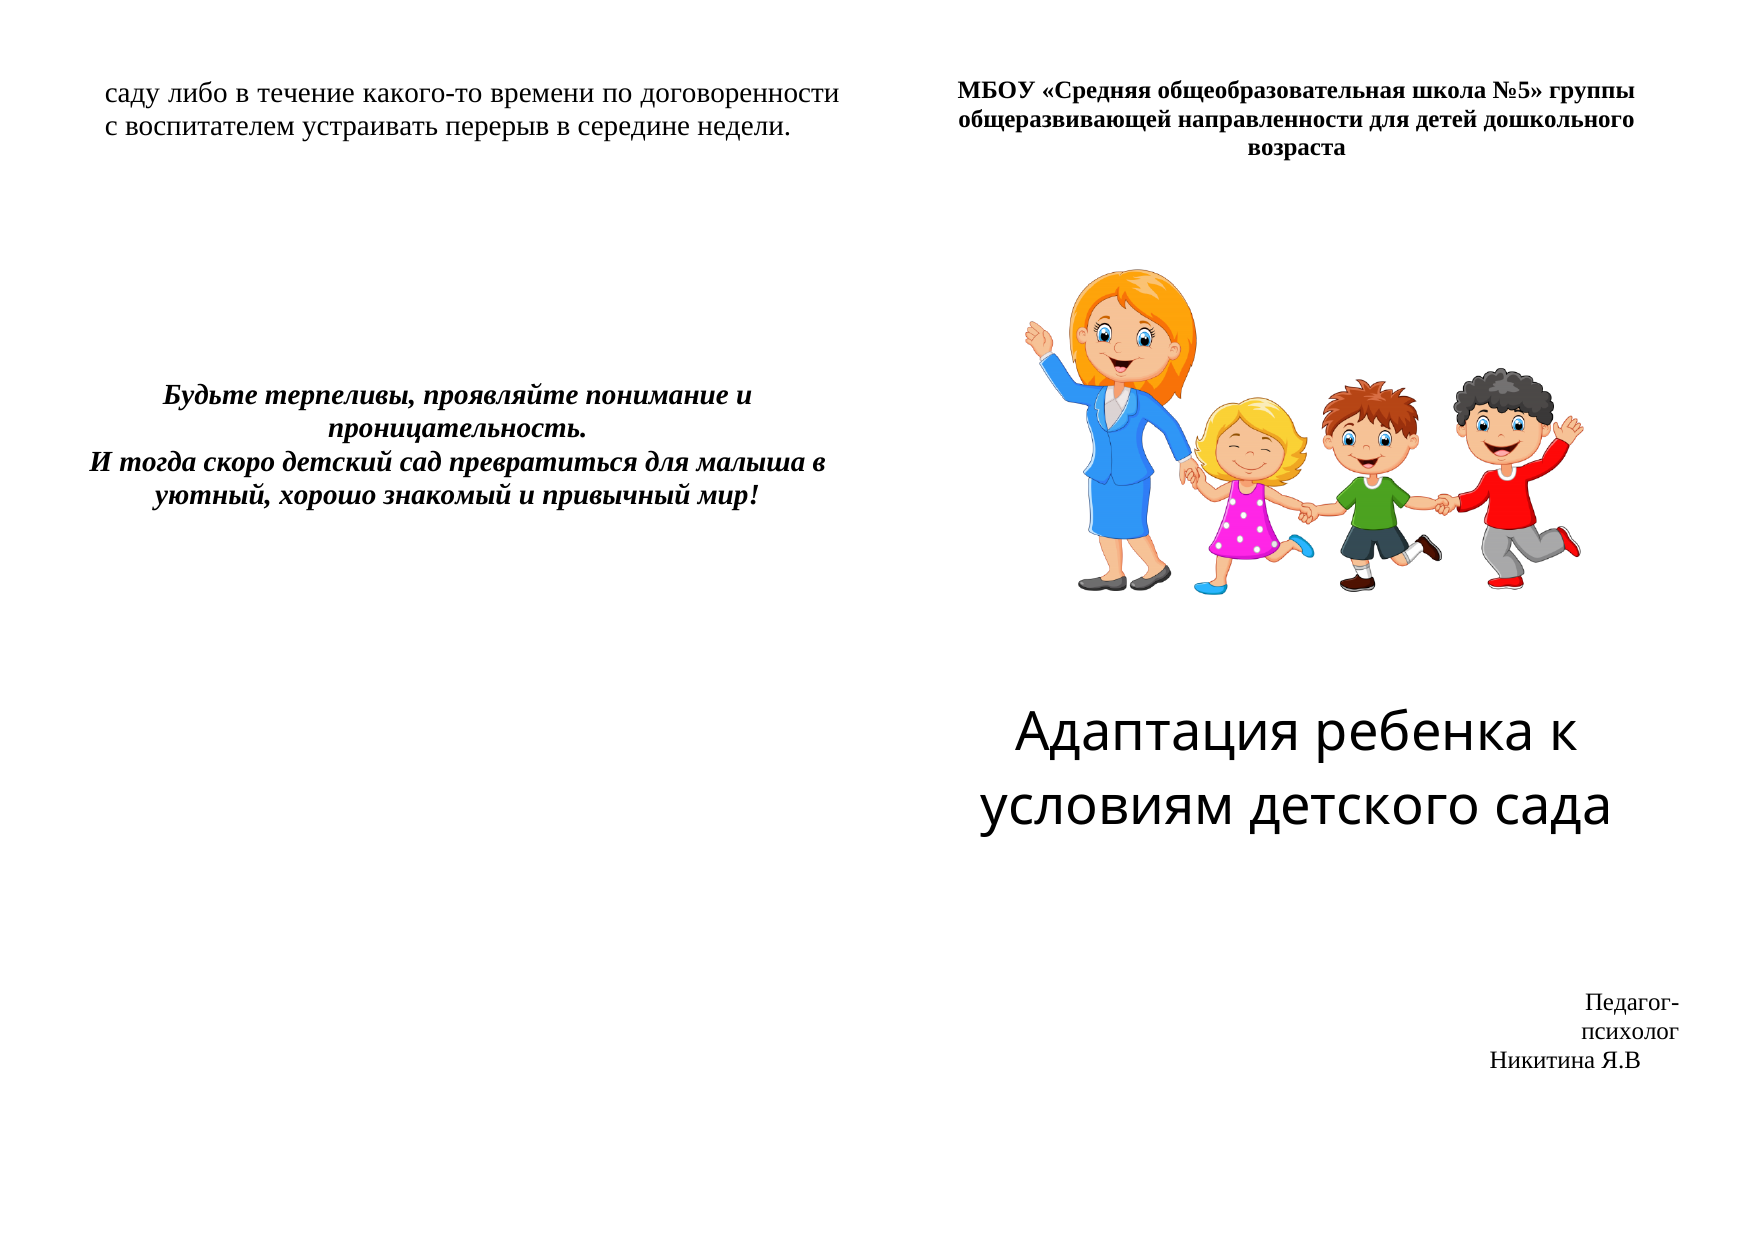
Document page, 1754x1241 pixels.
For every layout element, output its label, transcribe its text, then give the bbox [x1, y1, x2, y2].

text Адаптация ребенка к условиям детского сада [914, 692, 1679, 840]
text И тогда скоро детский сад превратиться для малыша в уютный, хорошо знакомый и привычный мир! [75, 444, 840, 511]
text Педагог-психолог [914, 987, 1679, 1045]
picture [1023, 257, 1584, 595]
text Будьте терпеливы, проявляйте понимание и проницательность. [75, 377, 840, 444]
text МБОУ «Средняя общеобразовательная школа №5» группы общеразвивающей направленности для детей дошкольного возраста [914, 75, 1679, 161]
text Никитина Я.В [914, 1045, 1679, 1074]
